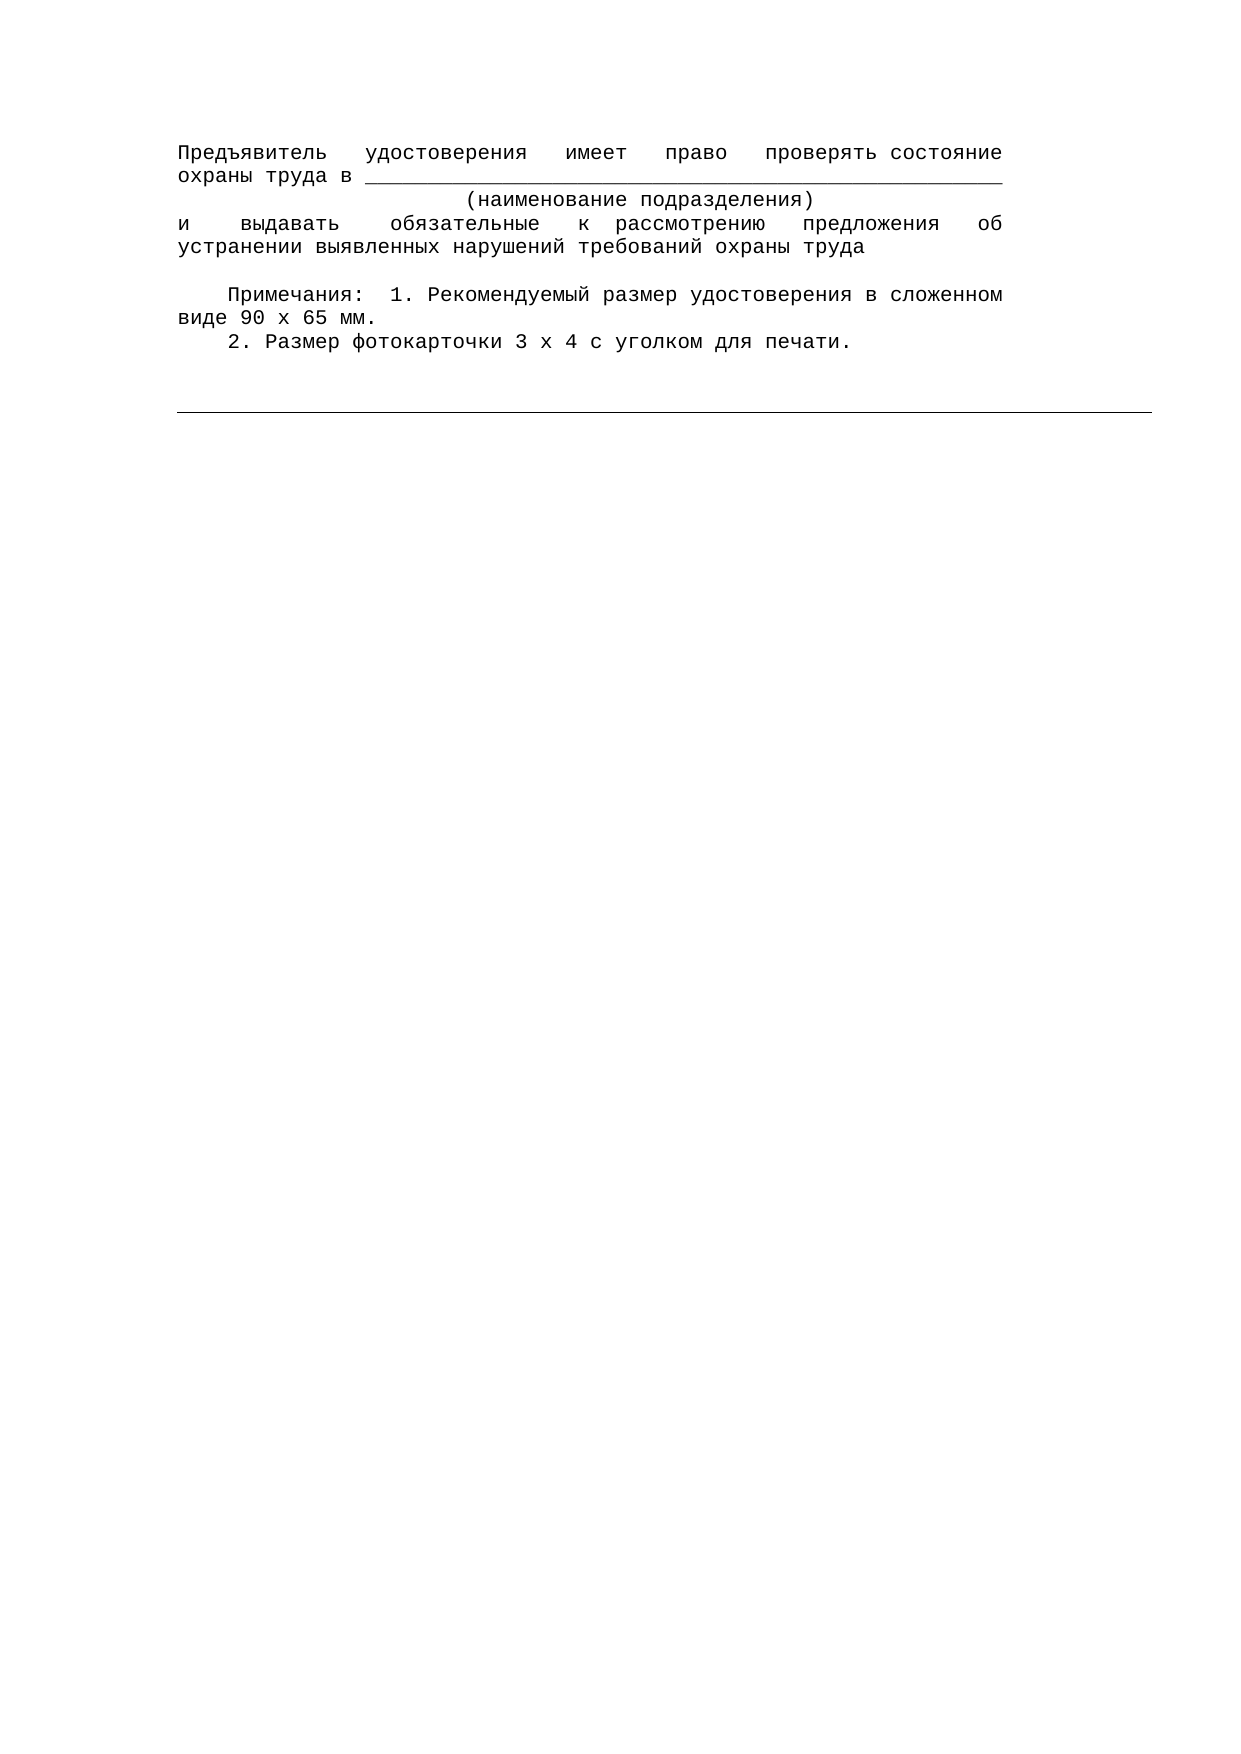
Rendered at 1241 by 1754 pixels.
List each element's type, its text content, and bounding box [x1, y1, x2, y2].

text 2. Размер фотокарточки 3 x 4 с уголком для печати. [177, 331, 1152, 354]
text устранении выявленных нарушений требований охраны труда [177, 236, 1152, 260]
text охраны труда в ___________________________________________________ [177, 165, 1152, 189]
text (наименование подразделения) [177, 189, 1152, 213]
text и выдавать обязательные к рассмотрению предложения об [177, 213, 1152, 236]
text Примечания: 1. Рекомендуемый размер удостоверения в сложенном [177, 284, 1152, 307]
text виде 90 x 65 мм. [177, 307, 1152, 331]
text Предъявитель удостоверения имеет право проверять состояние [177, 142, 1152, 165]
